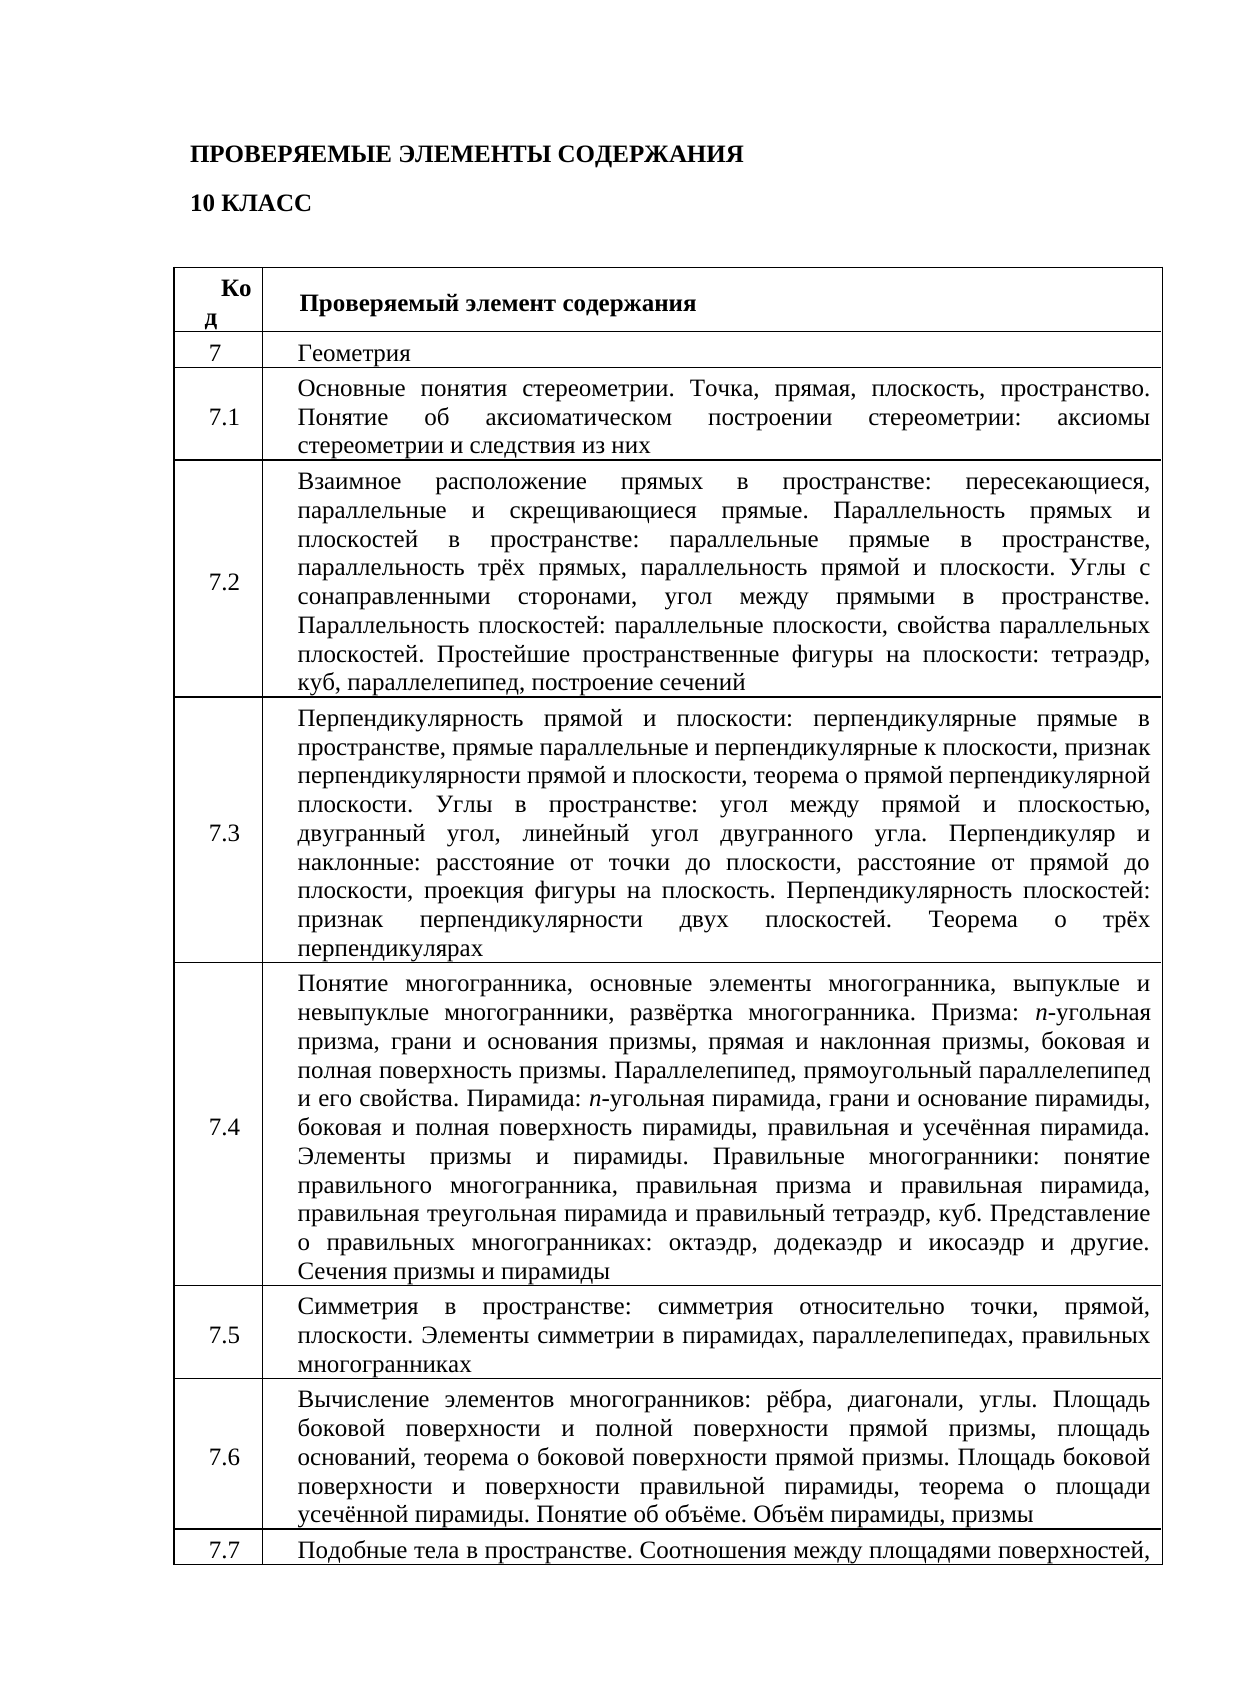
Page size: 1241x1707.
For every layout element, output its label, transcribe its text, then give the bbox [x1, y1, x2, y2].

table_cell Перпендикулярность прямой и плоскости: перпендикулярные прямые в пространстве, прямые параллельные и перпендикулярные к плоскости, признак перпендикулярности прямой и плоскости, теорема о прямой перпендикулярной плоскости. Углы в пространстве: угол между прямой и плоскостью, двугранный угол, линейный угол двугранного угла. Перпендикуляр и наклонные: расстояние от точки до плоскости, расстояние от прямой до плоскости, проекция фигуры на плоскость. Перпендикулярность плоскостей: признак перпендикулярности двух плоскостей. Теорема о трёх перпендикулярах [263, 696, 1162, 962]
table_header Проверяемый элемент содержания [263, 268, 1162, 331]
table_cell 7.3 [175, 698, 262, 962]
table_cell Взаимное расположение прямых в пространстве: пересекающиеся, параллельные и скрещивающиеся прямые. Параллельность прямых и плоскостей в пространстве: параллельные прямые в пространстве, параллельность трёх прямых, параллельность прямой и плоскости. Углы с сонаправленными сторонами, угол между прямыми в пространстве. Параллельность плоскостей: параллельные плоскости, свойства параллельных плоскостей. Простейшие пространственные фигуры на плоскости: тетраэдр, куб, параллелепипед, построение сечений [263, 459, 1162, 696]
table_cell Симметрия в пространстве: симметрия относительно точки, прямой, плоскости. Элементы симметрии в пирамидах, параллелепипедах, правильных многогранниках [263, 1285, 1162, 1378]
table_cell 7.6 [175, 1379, 262, 1528]
table_cell 7.1 [175, 368, 262, 459]
table_cell Понятие многогранника, основные элементы многогранника, выпуклые и невыпуклые многогранники, развёртка многогранника. Призма: n-угольная призма, грани и основания призмы, прямая и наклонная призмы, боковая и полная поверхность призмы. Параллелепипед, прямоугольный параллелепипед и его свойства. Пирамида: n-угольная пирамида, грани и основание пирамиды, боковая и полная поверхность пирамиды, правильная и усечённая пирамида. Элементы призмы и пирамиды. Правильные многогранники: понятие правильного многогранника, правильная призма и правильная пирамида, правильная треугольная пирамида и правильный тетраэдр, куб. Представление о правильных многогранниках: октаэдр, додекаэдр и икосаэдр и другие. Сечения призмы и пирамиды [263, 962, 1162, 1285]
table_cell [263, 1528, 1162, 1564]
table_cell Основные понятия стереометрии. Точка, прямая, плоскость, пространство. Понятие об аксиоматическом построении стереометрии: аксиомы стереометрии и следствия из них [263, 366, 1162, 459]
table_header Код [175, 268, 262, 331]
text 10 КЛАСС [190, 188, 1152, 217]
table_cell Вычисление элементов многогранников: рёбра, диагонали, углы. Площадь боковой поверхности и полной поверхности прямой призмы, площадь оснований, теорема о боковой поверхности прямой призмы. Площадь боковой поверхности и поверхности правильной пирамиды, теорема о площади усечённой пирамиды. Понятие об объёме. Объём пирамиды, призмы [263, 1378, 1162, 1528]
table_cell 7.5 [175, 1286, 262, 1378]
text ПРОВЕРЯЕМЫЕ ЭЛЕМЕНТЫ СОДЕРЖАНИЯ [190, 139, 1152, 168]
table_cell Геометрия [263, 331, 1162, 366]
table_cell 7.4 [175, 963, 262, 1285]
table_cell 7.2 [175, 461, 262, 696]
table_cell 7.7 [175, 1530, 262, 1564]
table_cell 7 [175, 332, 262, 366]
